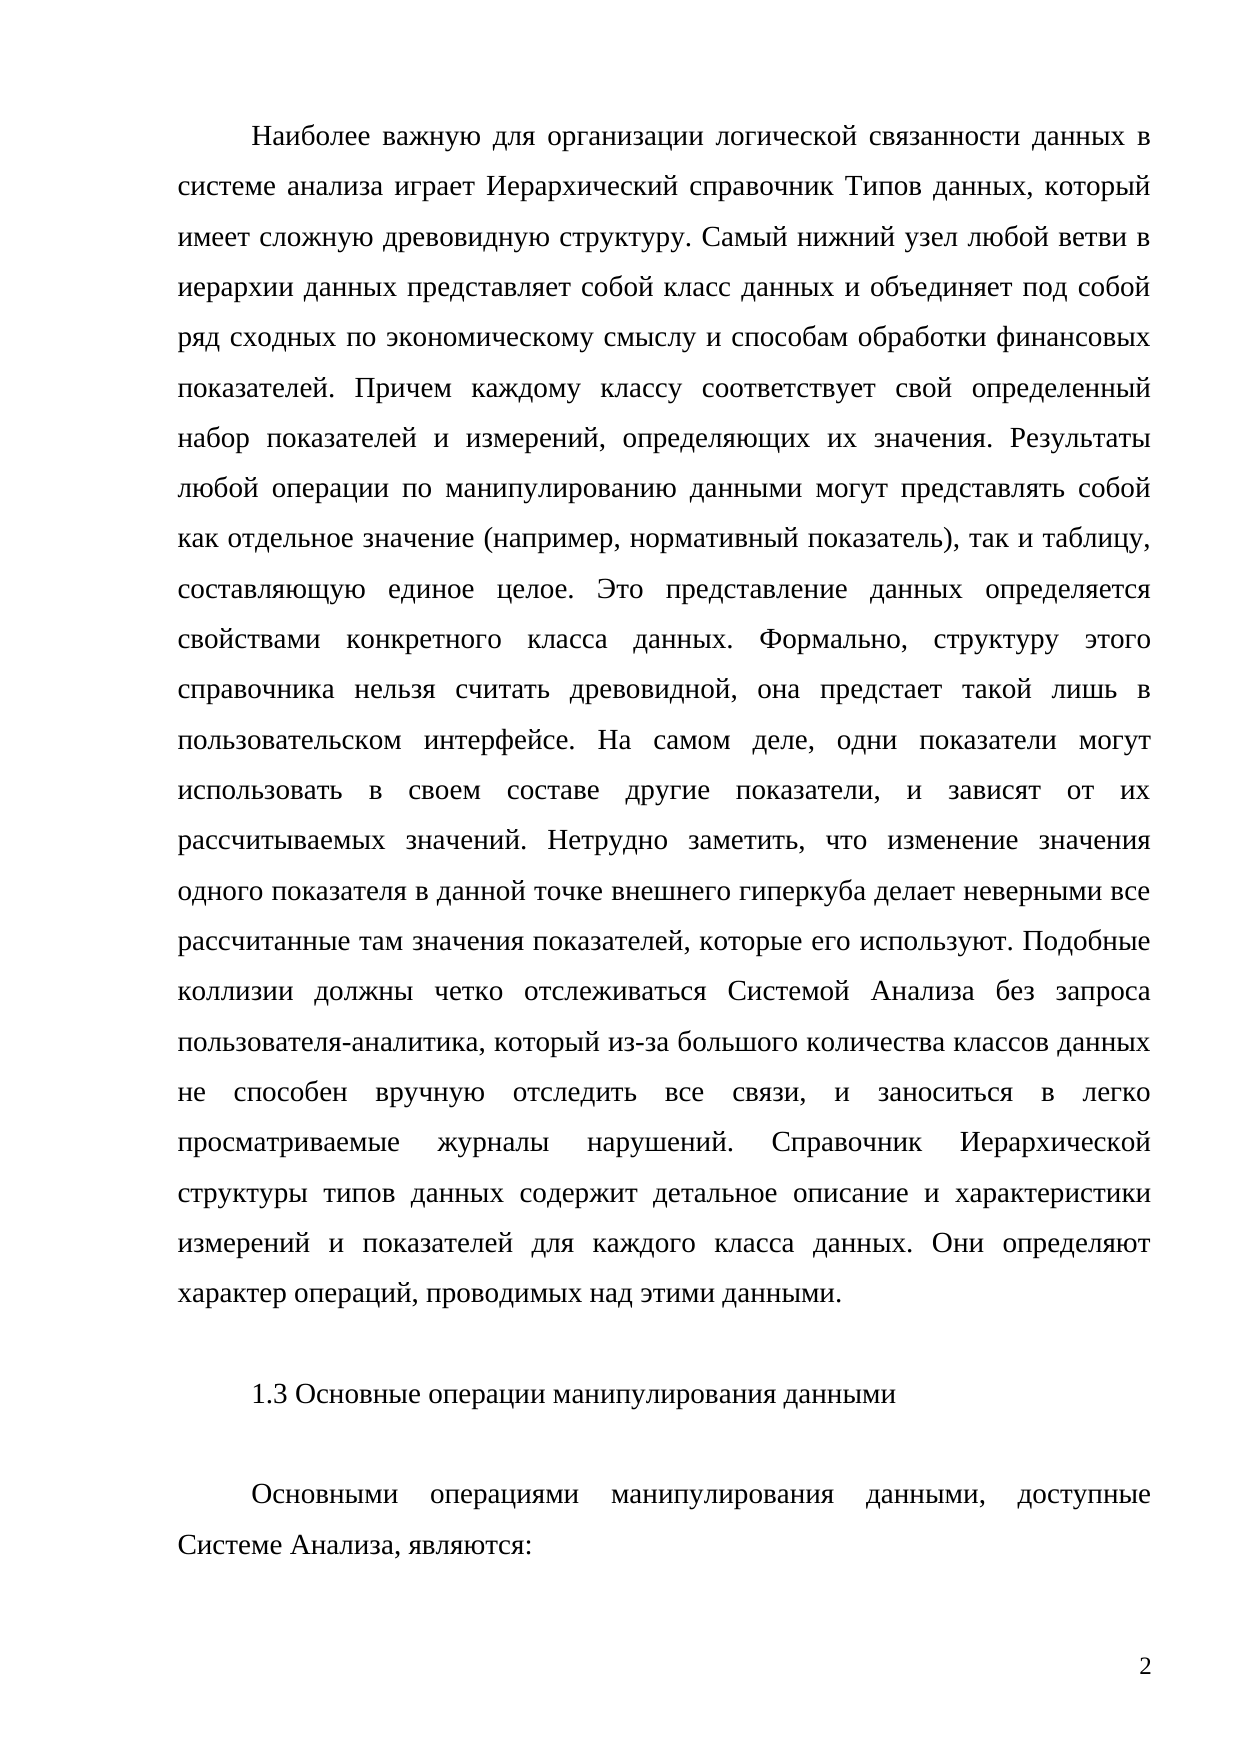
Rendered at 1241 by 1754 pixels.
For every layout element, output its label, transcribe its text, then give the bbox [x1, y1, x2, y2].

text 1.3 Основные операции манипулирования данными [177, 1376, 1152, 1409]
text Наиболее важную для организации логической связанности данных в системе анализа играет Иерархический справочник Типов данных, который имеет сложную древовидную структуру. Самый нижний узел любой ветви в иерархии данных представляет собой класс данных и объединяет под собой ряд сходных по экономическому смыслу и способам обработки финансовых показателей. Причем каждому классу соответствует свой определенный набор показателей и измерений, определяющих их значения. Результаты любой операции по манипулированию данными могут представлять собой как отдельное значение (например, нормативный показатель), так и таблицу, составляющую единое целое. Это представление данных определяется свойствами конкретного класса данных. Формально, структуру этого справочника нельзя считать древовидной, она предстает такой лишь в пользовательском интерфейсе. На самом деле, одни показатели могут использовать в своем составе другие показатели, и зависят от их рассчитываемых значений. Нетрудно заметить, что изменение значения одного показателя в данной точке внешнего гиперкуба делает неверными все рассчитанные там значения показателей, которые его используют. Подобные коллизии должны четко отслеживаться Системой Анализа без запроса пользователя-аналитика, который из-за большого количества классов данных не способен вручную отследить все связи, и заноситься в легко просматриваемые журналы нарушений. Справочник Иерархической структуры типов данных содержит детальное описание и характеристики измерений и показателей для каждого класса данных. Они определяют характер операций, проводимых над этими данными. [177, 118, 1152, 1309]
text Основными операциями манипулирования данными, доступные Системе Анализа, являются: [177, 1477, 1152, 1560]
